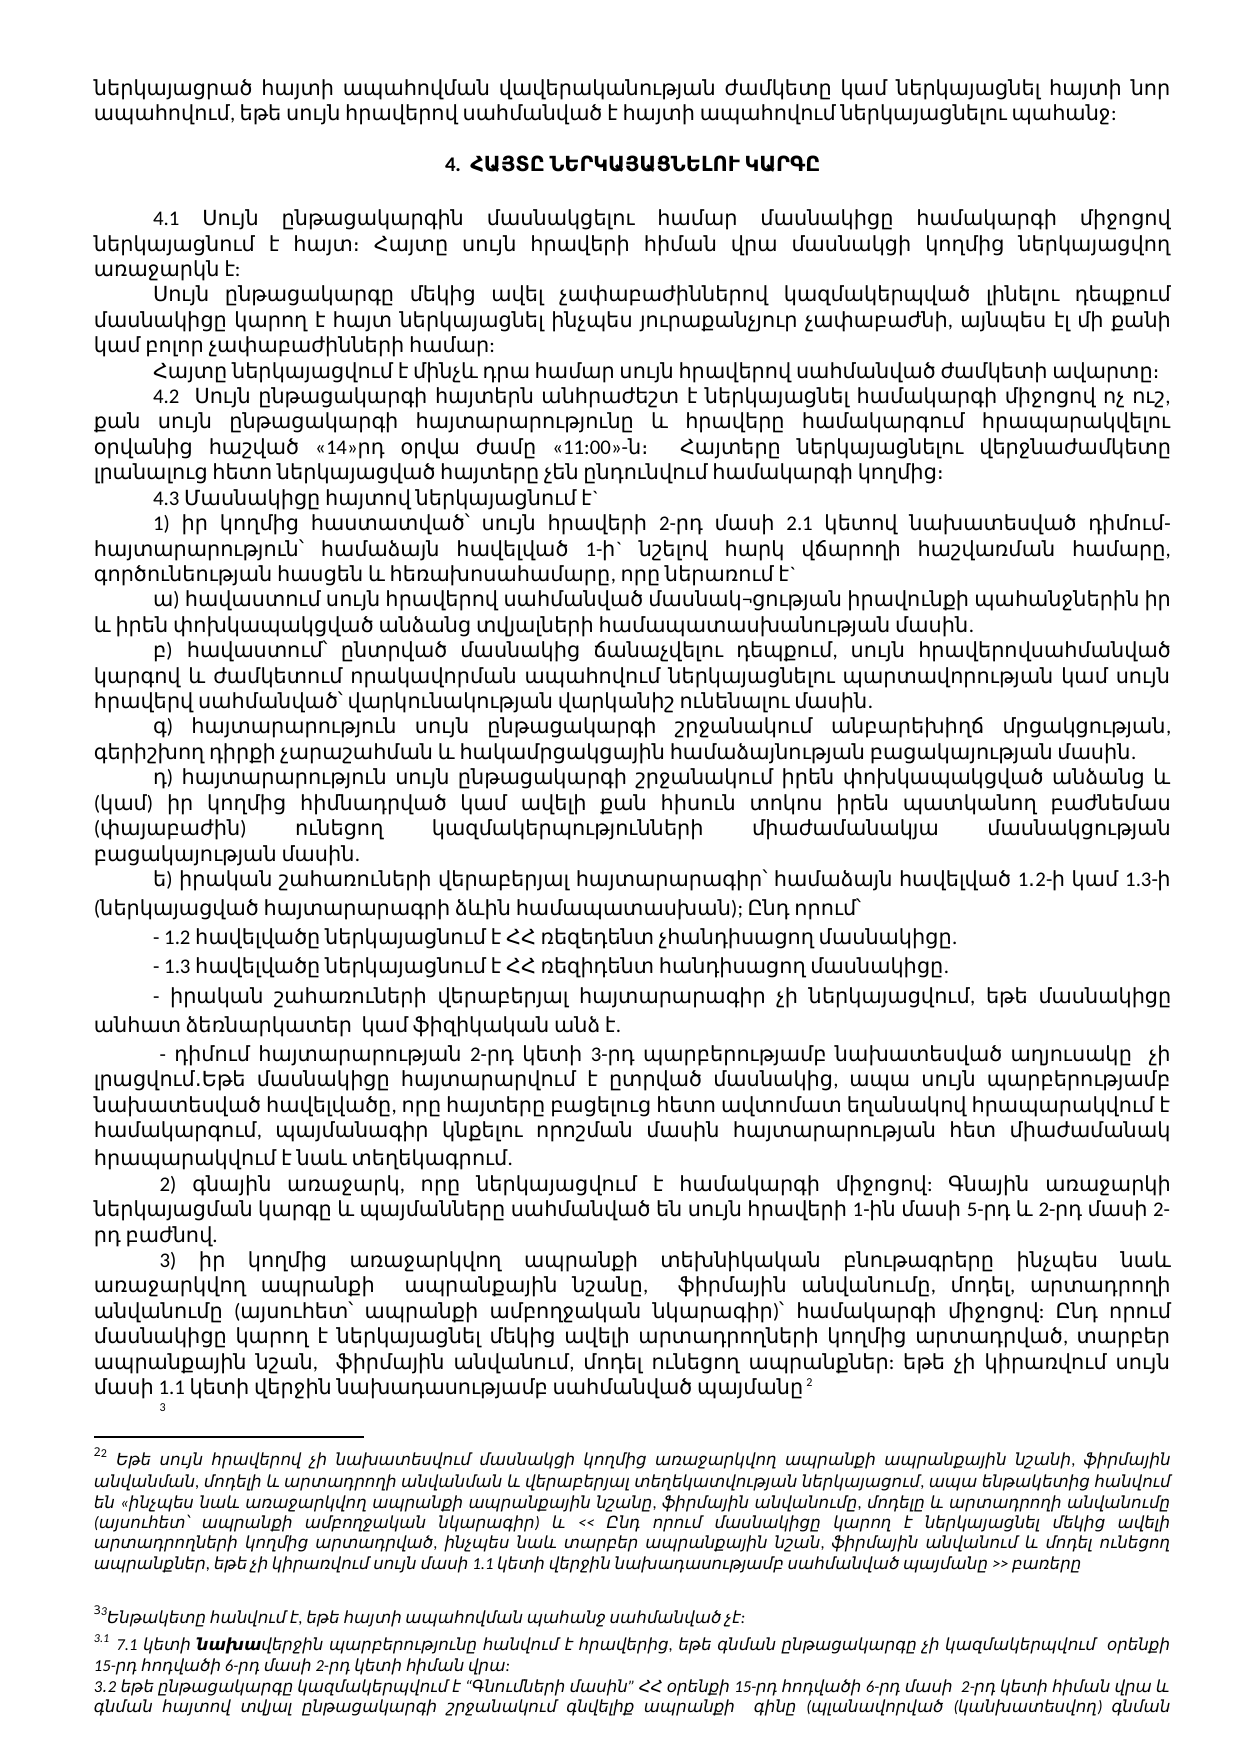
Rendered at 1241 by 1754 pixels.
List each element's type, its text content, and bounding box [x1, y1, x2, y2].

text 3) իր կողմից առաջարկվող ապրանքի տեխնիկական բնութագրերը ինչպես նաև առաջարկվող ապրանքի ապրանքային նշանը, ֆիրմային անվանումը, մոդել, արտադրողի անվանումը (այսուհետ՝ ապրանքի ամբողջական նկարագիր)՝ համակարգի միջոցով: Ընդ որում մասնակիցը կարող է ներկայացնել մեկից ավելի արտադրողների կողմից արտադրված, տարբեր ապրանքային նշան, ֆիրմային անվանում, մոդել ունեցող ապրանքներ: եթե չի կիրառվում սույն մասի 1.1 կետի վերջին նախադասությամբ սահմանված պայմանը 2 [94, 1247, 1171, 1400]
text 4.3 Մասնակիցը հայտով ներկայացնում է` [94, 485, 1171, 510]
text գ) հայտարարություն սույն ընթացակարգի շրջանակում անբարեխիղճ մրցակցության, գերիշխող դիրքի չարաշահման և հակամրցակցային համաձայնության բացակայության մասին. [94, 714, 1171, 764]
text Սույն ընթացակարգը մեկից ավել չափաբաժիններով կազմակերպված լինելու դեպքում մասնակիցը կարող է հայտ ներկայացնել ինչպես յուրաքանչյուր չափաբաժնի, այնպես էլ մի քանի կամ բոլոր չափաբաժինների համար: [94, 282, 1171, 358]
text 4.1 Սույն ընթացակարգին մասնակցելու համար մասնակիցը համակարգի միջոցով ներկայացնում է հայտ։ Հայտը սույն հրավերի հիման վրա մասնակցի կողմից ներկայացվող առաջարկն է: [94, 205, 1171, 282]
text - 1.3 հավելվածը ներկայացնում է ՀՀ ռեզիդենտ հանդիսացող մասնակիցը. [94, 954, 1171, 979]
text բ) հավաստում՝ ընտրված մասնակից ճանաչվելու դեպքում, սույն հրավերովսահմանված կարգով և ժամկետում որակավորման ապահովում ներկայացնելու պարտավորության կամ սույն հրավերվ սահմանված՝ վարկունակության վարկանիշ ունենալու մասին. [94, 637, 1171, 714]
text Հայտը ներկայացվում է մինչև դրա համար սույն հրավերով սահմանված ժամկետի ավարտը։ [94, 358, 1171, 383]
text դ) հայտարարություն սույն ընթացակարգի շրջանակում իրեն փոխկապակցված անձանց և (կամ) իր կողմից հիմնադրված կամ ավելի քան հիսուն տոկոս իրեն պատկանող բաժնեմաս (փայաբաժին) ունեցող կազմակերպությունների միաժամանակյա մասնակցության բացակայության մասին. [94, 764, 1171, 866]
text - 1.2 հավելվածը ներկայացնում է ՀՀ ռեզեդենտ չհանդիսացող մասնակիցը. [94, 924, 1171, 950]
text - դիմում հայտարարության 2-րդ կետի 3-րդ պարբերությամբ նախատեսված աղյուսակը չի լրացվում․Եթե մասնակիցը հայտարարվում է ըտրված մասնակից, ապա սույն պարբերությամբ նախատեսված հավելվածը, որը հայտերը բացելուց հետո ավտոմատ եղանակով հրապարակվում է համակարգում, պայմանագիր կնքելու որոշման մասին հայտարարության հետ միաժամանակ հրապարակվում է նաև տեղեկագրում. [94, 1041, 1171, 1171]
text 4.2 Սույն ընթացակարգի հայտերն անհրաժեշտ է ներկայացնել համակարգի միջոցով ոչ ուշ, քան սույն ընթացակարգի հայտարարությունը և հրավերը համակարգում հրապարակվելու օրվանից հաշված «14»րդ օրվա ժամը «11:00»-ն։ Հայտերը ներկայացնելու վերջնաժամկետը լրանալուց հետո ներկայացված հայտերը չեն ընդունվում համակարգի կողմից։ [94, 383, 1171, 485]
text ե) իրական շահառուների վերաբերյալ հայտարարագիր՝ համաձայն հավելված 1․2-ի կամ 1.3-ի (ներկայացված հայտարարագրի ձևին համապատասխան); Ընդ որում՝ [94, 866, 1171, 921]
text 2) գնային առաջարկ, որը ներկայացվում է համակարգի միջոցով: Գնային առաջարկի ներկայացման կարգը և պայմանները սահմանված են սույն հրավերի 1-ին մասի 5-րդ և 2-րդ մասի 2-րդ բաժնով. [94, 1171, 1171, 1247]
text 1) իր կողմից հաստատված՝ սույն հրավերի 2-րդ մասի 2.1 կետով նախատեսված դիմում-հայտարարություն՝ համաձայն հավելված 1-ի` նշելով հարկ վճարողի հաշվառման համարը, գործունեության հասցեն և հեռախոսահամարը, որը ներառում է` [94, 510, 1171, 587]
text ա) հավաստում սույն հրավերով սահմանված մասնակ¬ցության իրավունքի պահանջներին իր և իրեն փոխկապակցված անձանց տվյալների համապատասխանության մասին. [94, 587, 1171, 637]
text 4. ՀԱՅՏԸ ՆԵՐԿԱՅԱՑՆԵԼՈՒ ԿԱՐԳԸ [94, 151, 1171, 177]
text - իրական շահառուների վերաբերյալ հայտարարագիր չի ներկայացվում, եթե մասնակիցը անհատ ձեռնարկատեր կամ ֆիզիկական անձ է. [94, 983, 1171, 1037]
text 3 [94, 1400, 1171, 1425]
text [94, 75, 1171, 126]
